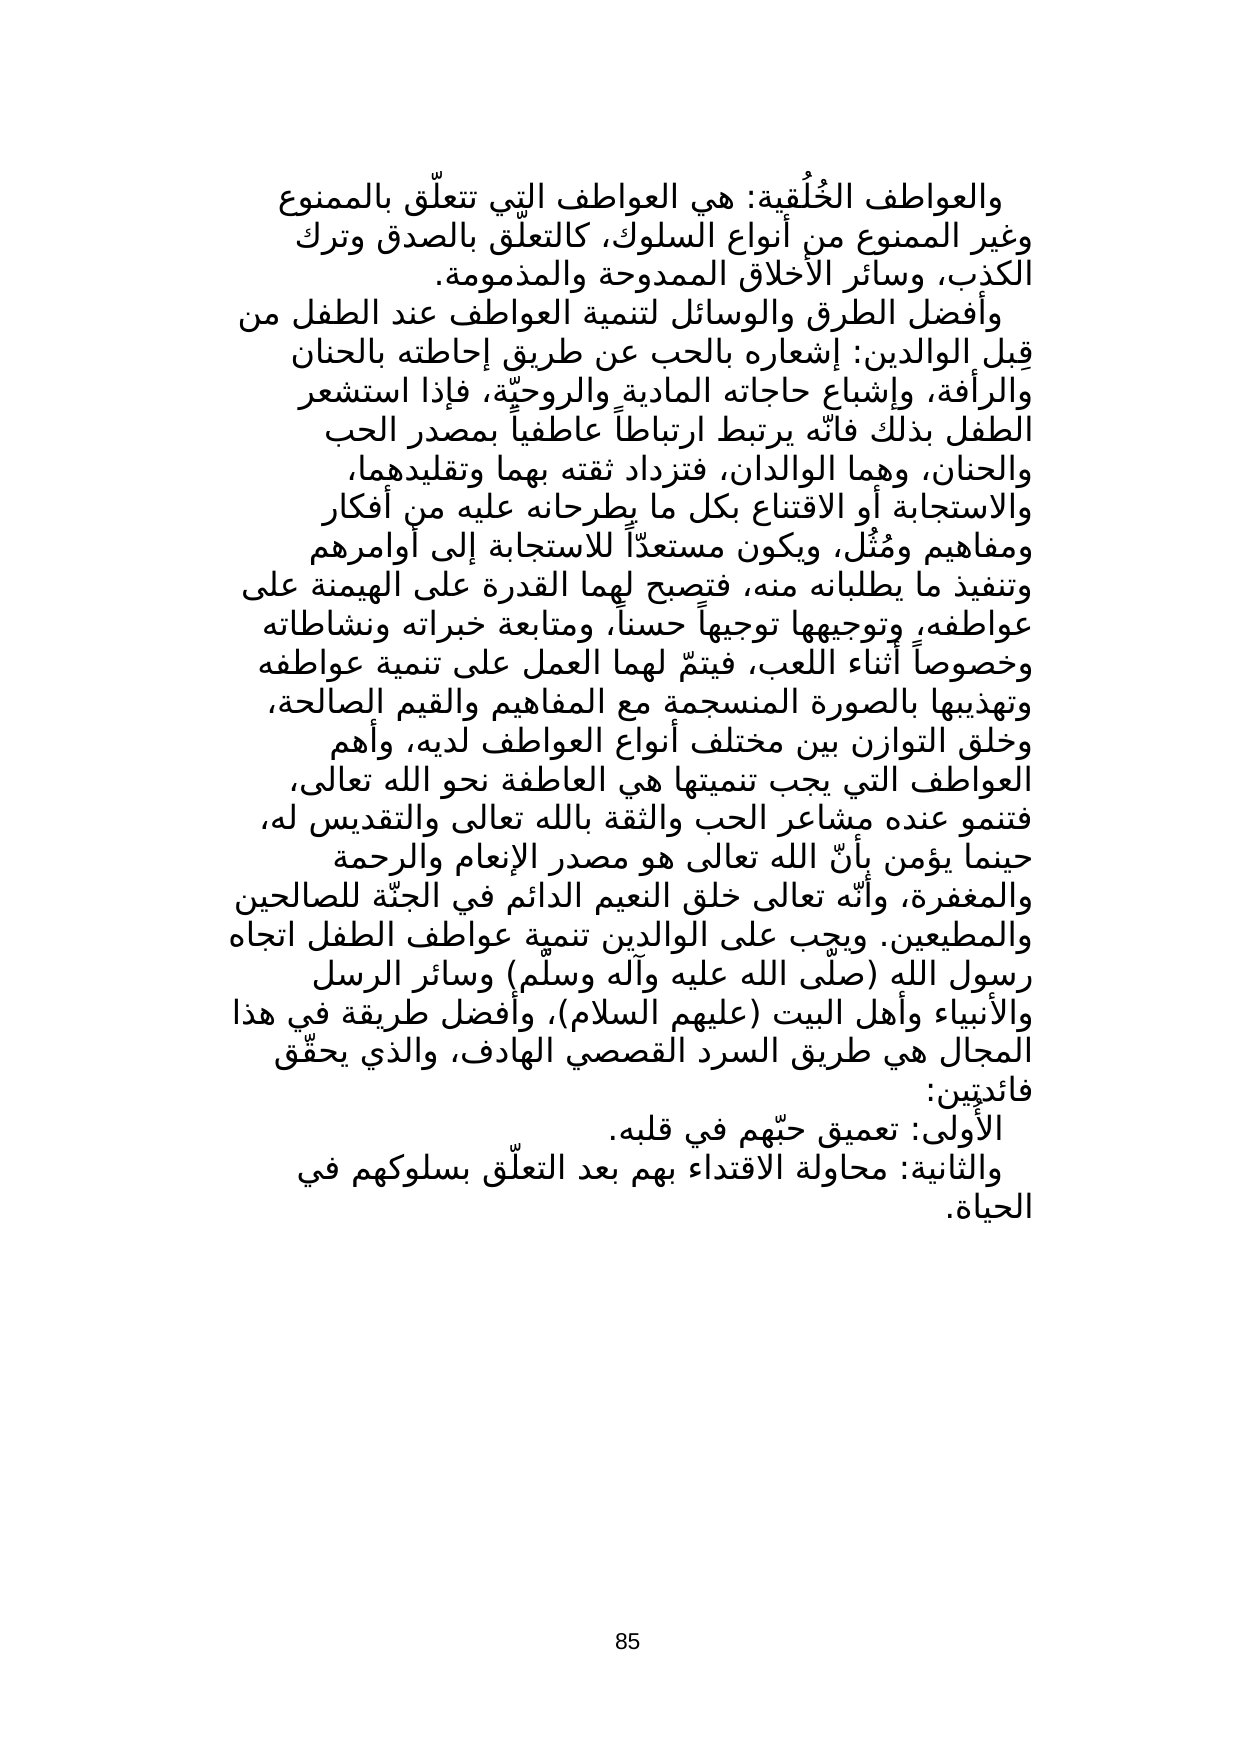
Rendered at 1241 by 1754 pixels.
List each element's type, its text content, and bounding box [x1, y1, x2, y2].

text والثانية: محاولة الاقتداء بهم بعد التعلّق بسلوكهم في الحياة. [222, 1148, 1033, 1226]
text وأفضل الطرق والوسائل لتنمية العواطف عند الطفل من قِبل الوالدين: إشعاره بالحب عن طريق إحاطته بالحنان والرأفة، وإشباع حاجاته المادية والروحيّة، فإذا استشعر الطفل بذلك فانّه يرتبط ارتباطاً عاطفياً بمصدر الحب والحنان، وهما الوالدان، فتزداد ثقته بهما وتقليدهما، والاستجابة أو الاقتناع بكل ما يطرحانه عليه من أفكار ومفاهيم ومُثُل، ويكون مستعدّاً للاستجابة إلى أوامرهم وتنفيذ ما يطلبانه منه، فتصبح لهما القدرة على الهيمنة على عواطفه، وتوجيهها توجيهاً حسناً، ومتابعة خبراته ونشاطاته وخصوصاً أثناء اللعب، فيتمّ لهما العمل على تنمية عواطفه وتهذيبها بالصورة المنسجمة مع المفاهيم والقيم الصالحة، وخلق التوازن بين مختلف أنواع العواطف لديه، وأهم العواطف التي يجب تنميتها هي العاطفة نحو الله تعالى، فتنمو عنده مشاعر الحب والثقة بالله تعالى والتقديس له، حينما يؤمن بأنّ الله تعالى هو مصدر الإنعام والرحمة والمغفرة، وأنّه تعالى خلق النعيم الدائم في الجنّة للصالحين والمطيعين. ويجب على الوالدين تنمية عواطف الطفل اتجاه رسول الله (صلّى الله عليه وآله وسلّم) وسائر الرسل والأنبياء وأهل البيت (عليهم السلام)، وأفضل طريقة في هذا المجال هي طريق السرد القصصي الهادف، والذي يحقّق فائدتين: [222, 294, 1033, 1110]
text الأُولى: تعميق حبّهم في قلبه. [222, 1110, 1033, 1148]
text والعواطف الخُلُقية: هي العواطف التي تتعلّق بالممنوع وغير الممنوع من أنواع السلوك، كالتعلّق بالصدق وترك الكذب، وسائر الأخلاق الممدوحة والمذمومة. [222, 177, 1033, 294]
